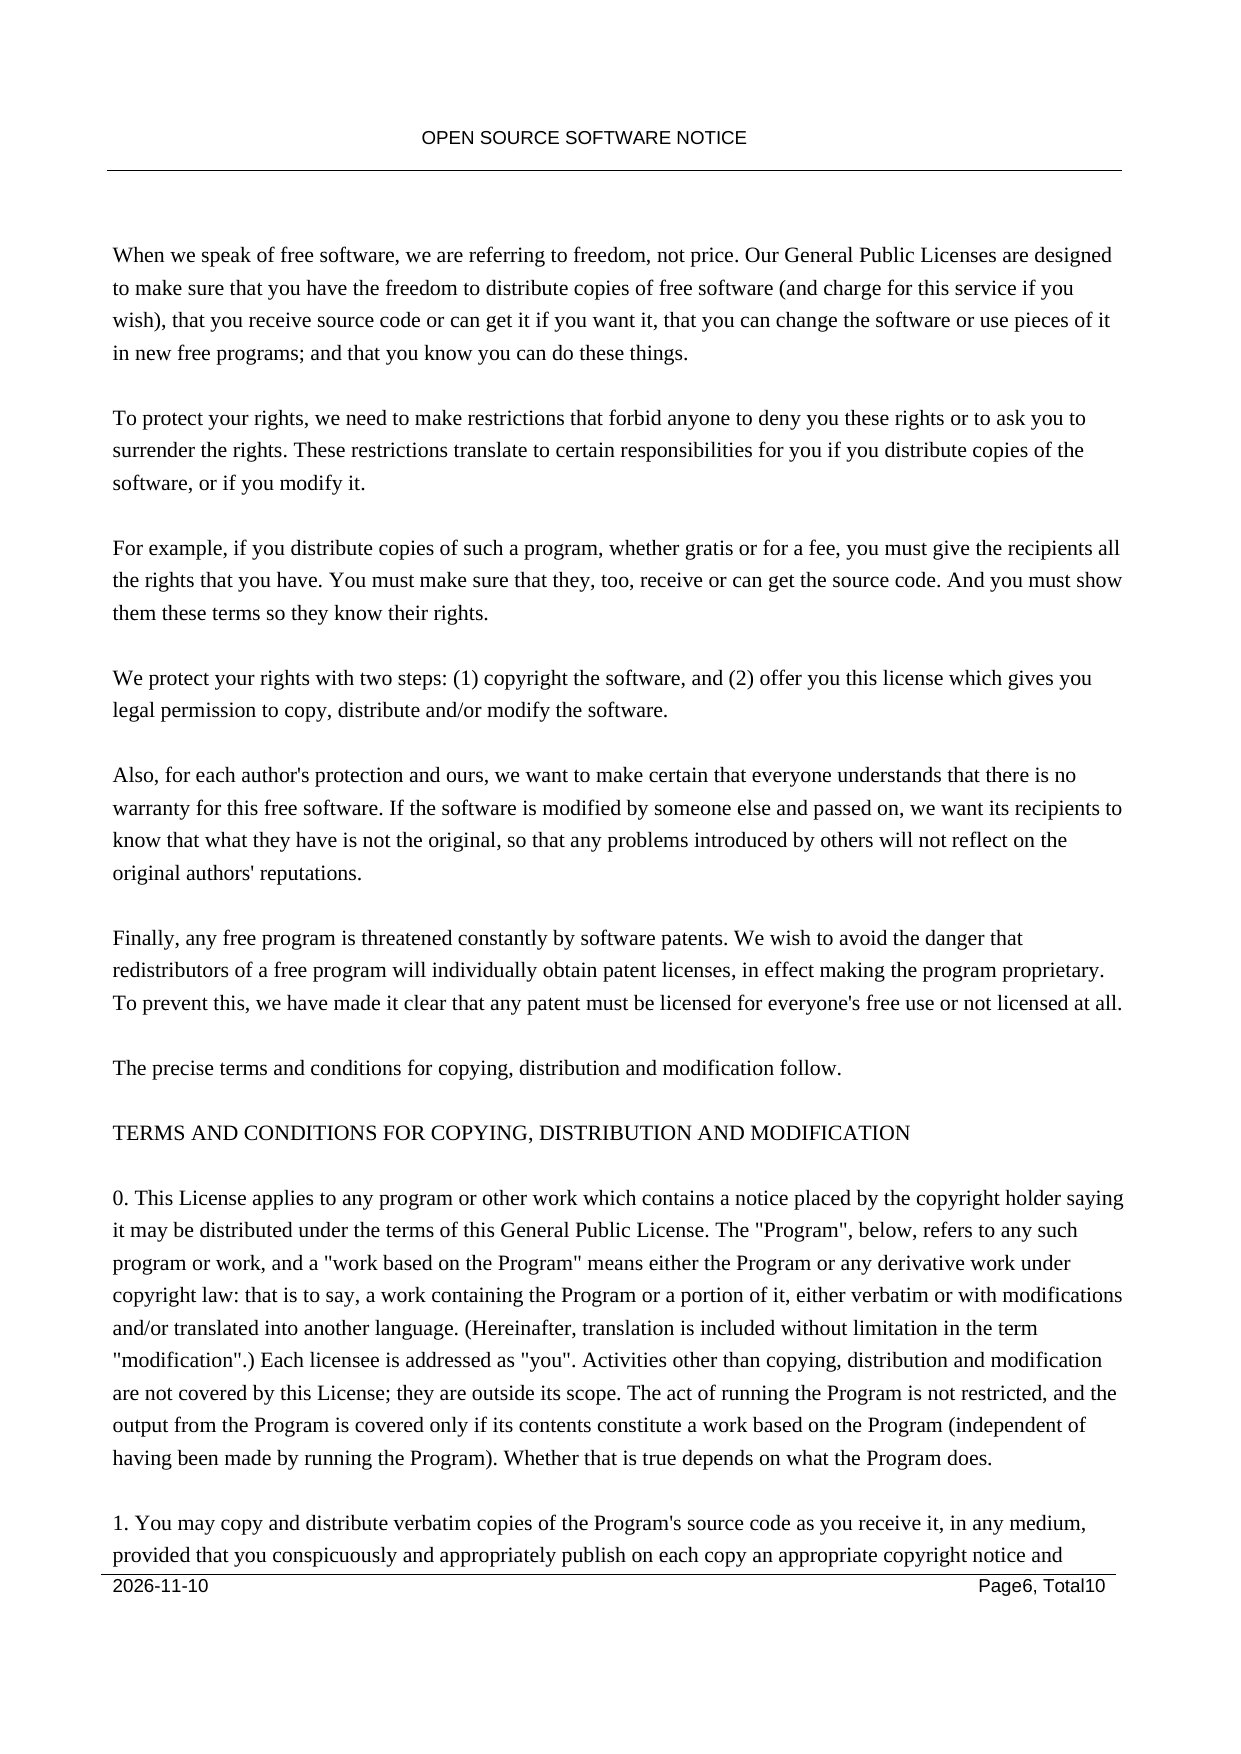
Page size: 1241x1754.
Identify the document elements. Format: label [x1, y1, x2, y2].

text [112, 206, 1128, 1571]
